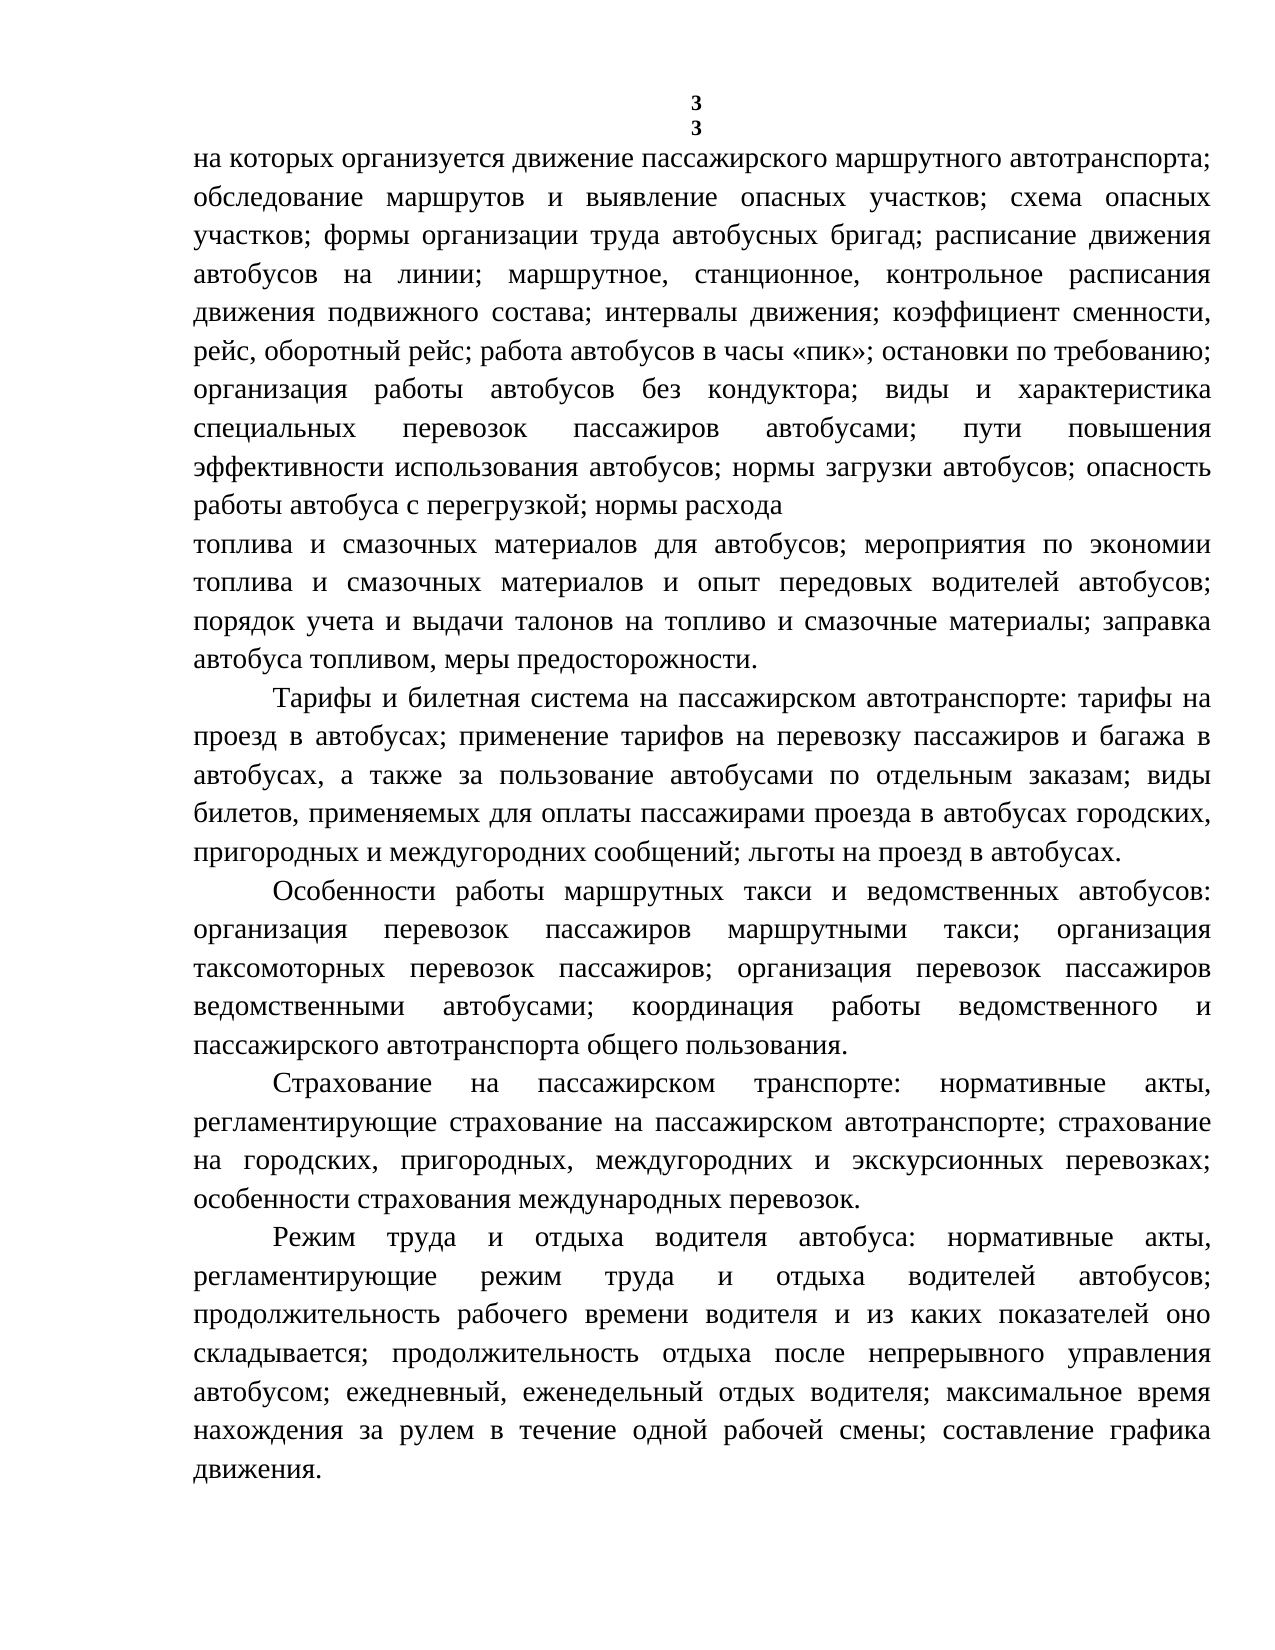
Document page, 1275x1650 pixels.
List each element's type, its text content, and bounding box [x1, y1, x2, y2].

text Режим труда и отдыха водителя автобуса: нормативные акты, регламентирующие режим труда и отдыха водителей автобусов; продолжительность рабочего времени водителя и из каких показателей оно складывается; продолжительность отдыха после непрерывного управления автобусом; ежедневный, еженедельный отдых водителя; максимальное время нахождения за рулем в течение одной рабочей смены; составление графика движения. [193, 1219, 1212, 1484]
text топлива и смазочных материалов для автобусов; мероприятия по экономии топлива и смазочных материалов и опыт передовых водителей автобусов; порядок учета и выдачи талонов на топливо и смазочные материалы; заправка автобуса топливом, меры предосторожности. [193, 526, 1212, 675]
text Страхование на пассажирском транспорте: нормативные акты, регламентирующие страхование на пассажирском автотранспорте; страхование на городских, пригородных, междугородних и экскурсионных перевозках; особенности страхования международных перевозок. [193, 1065, 1212, 1214]
text Особенности работы маршрутных такси и ведомственных автобусов: организация перевозок пассажиров маршрутными такси; организация таксомоторных перевозок пассажиров; организация перевозок пассажиров ведомственными автобусами; координация работы ведомственного и пассажирского автотранспорта общего пользования. [193, 873, 1212, 1060]
text Тарифы и билетная система на пассажирском автотранспорте: тарифы на проезд в автобусах; применение тарифов на перевозку пассажиров и багажа в автобусах, а также за пользование автобусами по отдельным заказам; виды билетов, применяемых для оплаты пассажирами проезда в автобусах городских, пригородных и междугородних сообщений; льготы на проезд в автобусах. [193, 680, 1212, 868]
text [193, 140, 1212, 521]
